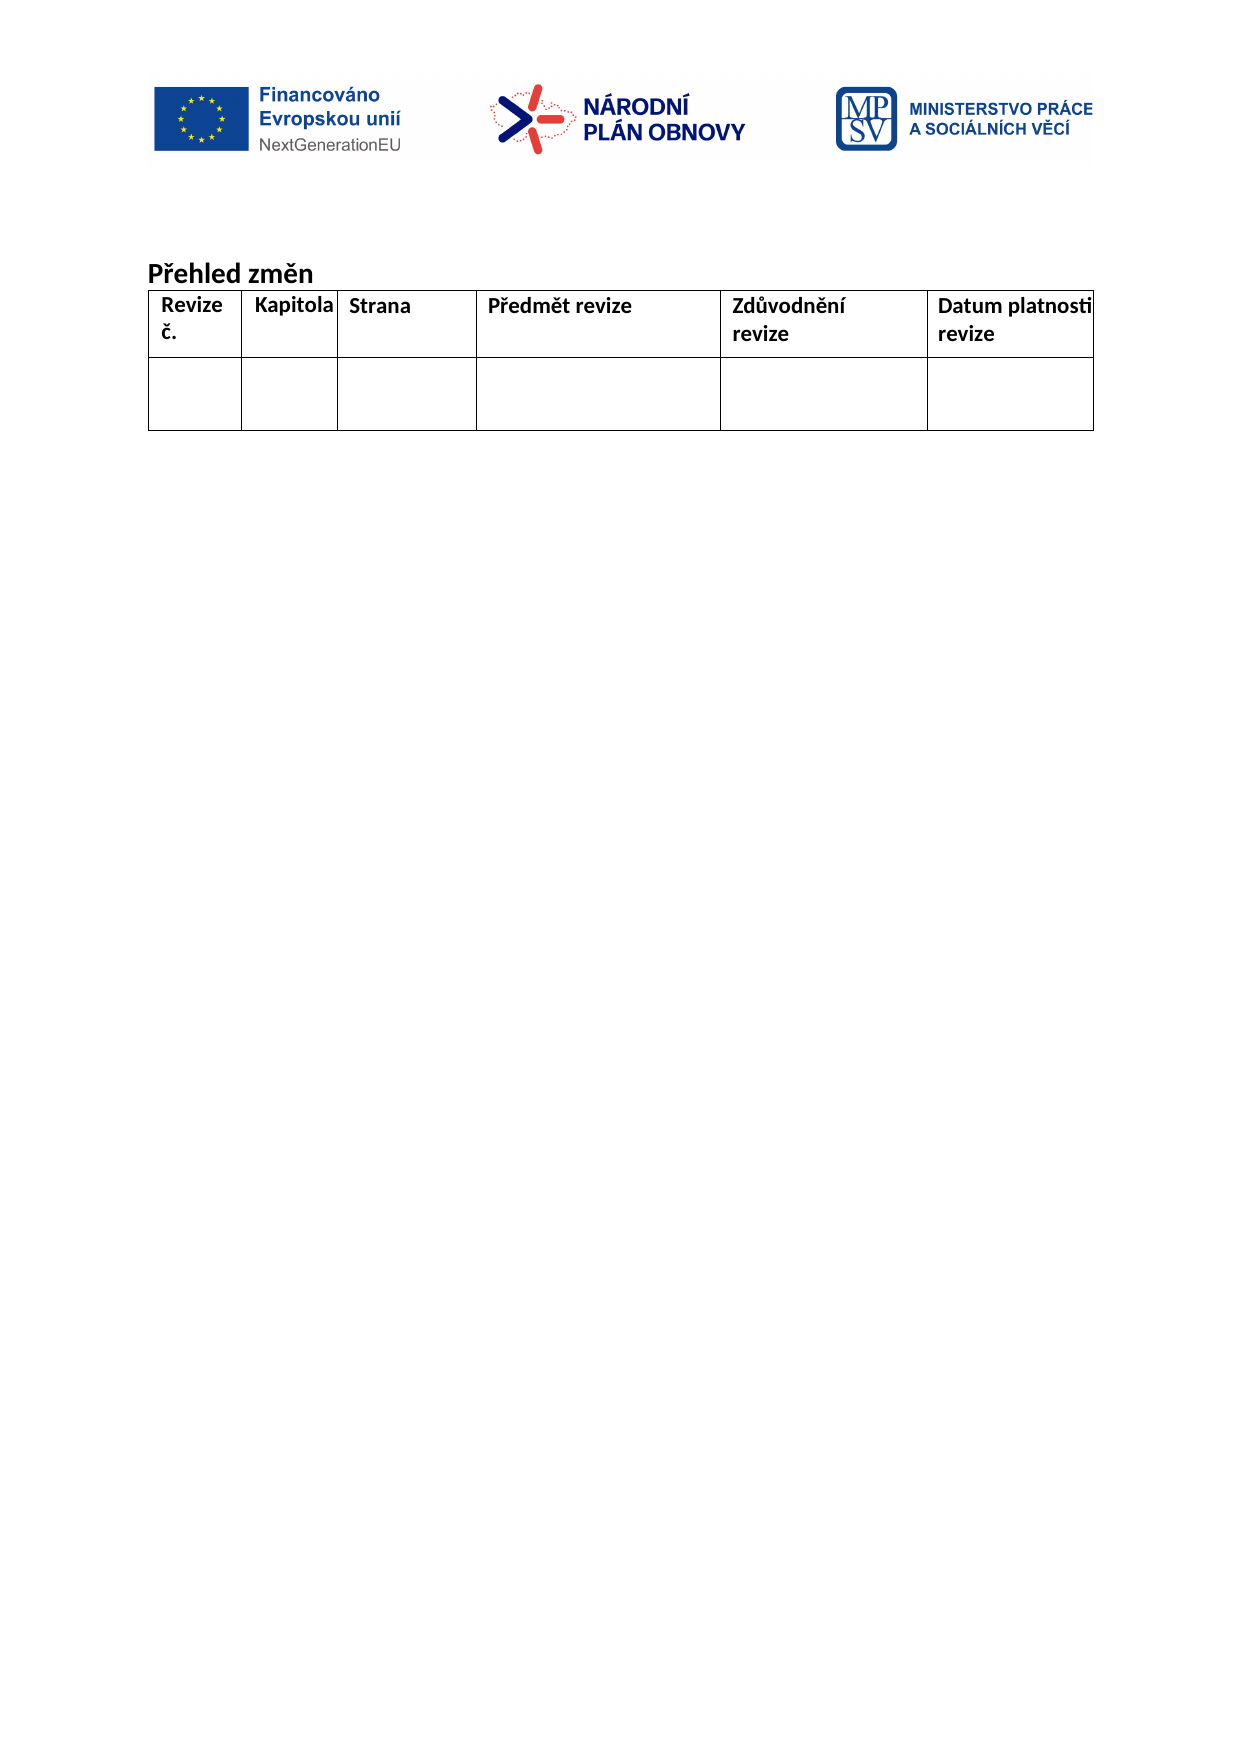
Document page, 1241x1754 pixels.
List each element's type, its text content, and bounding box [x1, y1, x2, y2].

table_header Strana [338, 291, 476, 357]
table_header Kapitola [242, 291, 337, 357]
table_cell [242, 358, 337, 430]
table_cell [721, 358, 927, 430]
table_header Předmět revize [477, 291, 720, 357]
table_header Zdůvodnění revize [721, 291, 927, 357]
subtitle Přehled změn [148, 255, 1093, 290]
table_cell [928, 358, 1093, 430]
table_cell [149, 358, 241, 430]
table_cell [477, 358, 720, 430]
table_cell [338, 358, 476, 430]
table_header Datum platnosti revize [928, 291, 1093, 357]
picture [147, 73, 1093, 166]
table_header Revize č. [149, 291, 241, 357]
